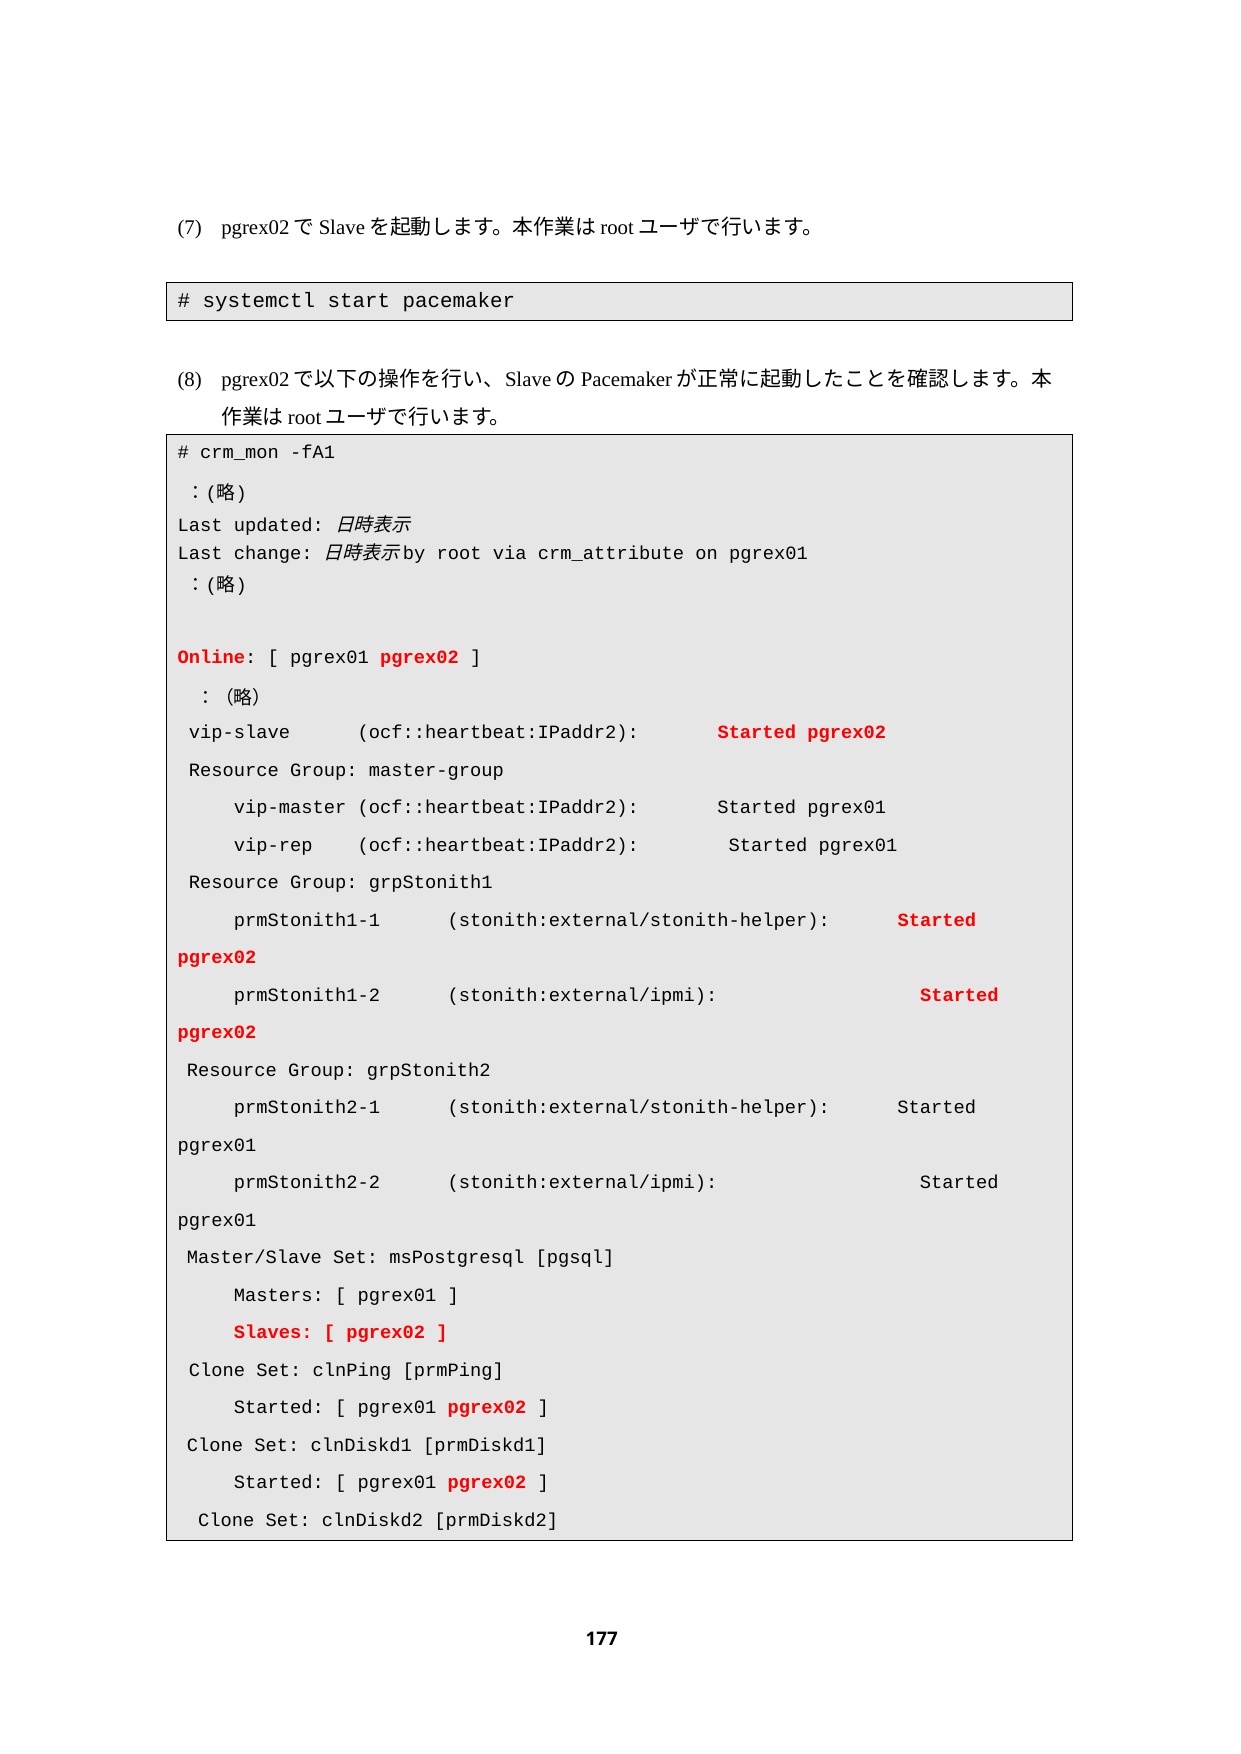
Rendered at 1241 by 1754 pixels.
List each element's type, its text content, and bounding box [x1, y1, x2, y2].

list pgrex02で以下の操作を行い、SlaveのPacemakerが正常に起動したことを確認します。本作業はrootユーザで行います。 [177, 359, 1054, 434]
list pgrex02でSlaveを起動します。本作業はrootユーザで行います。 [177, 207, 1054, 244]
table_header # systemctl start pacemaker [167, 283, 1072, 320]
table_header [167, 435, 1072, 1540]
